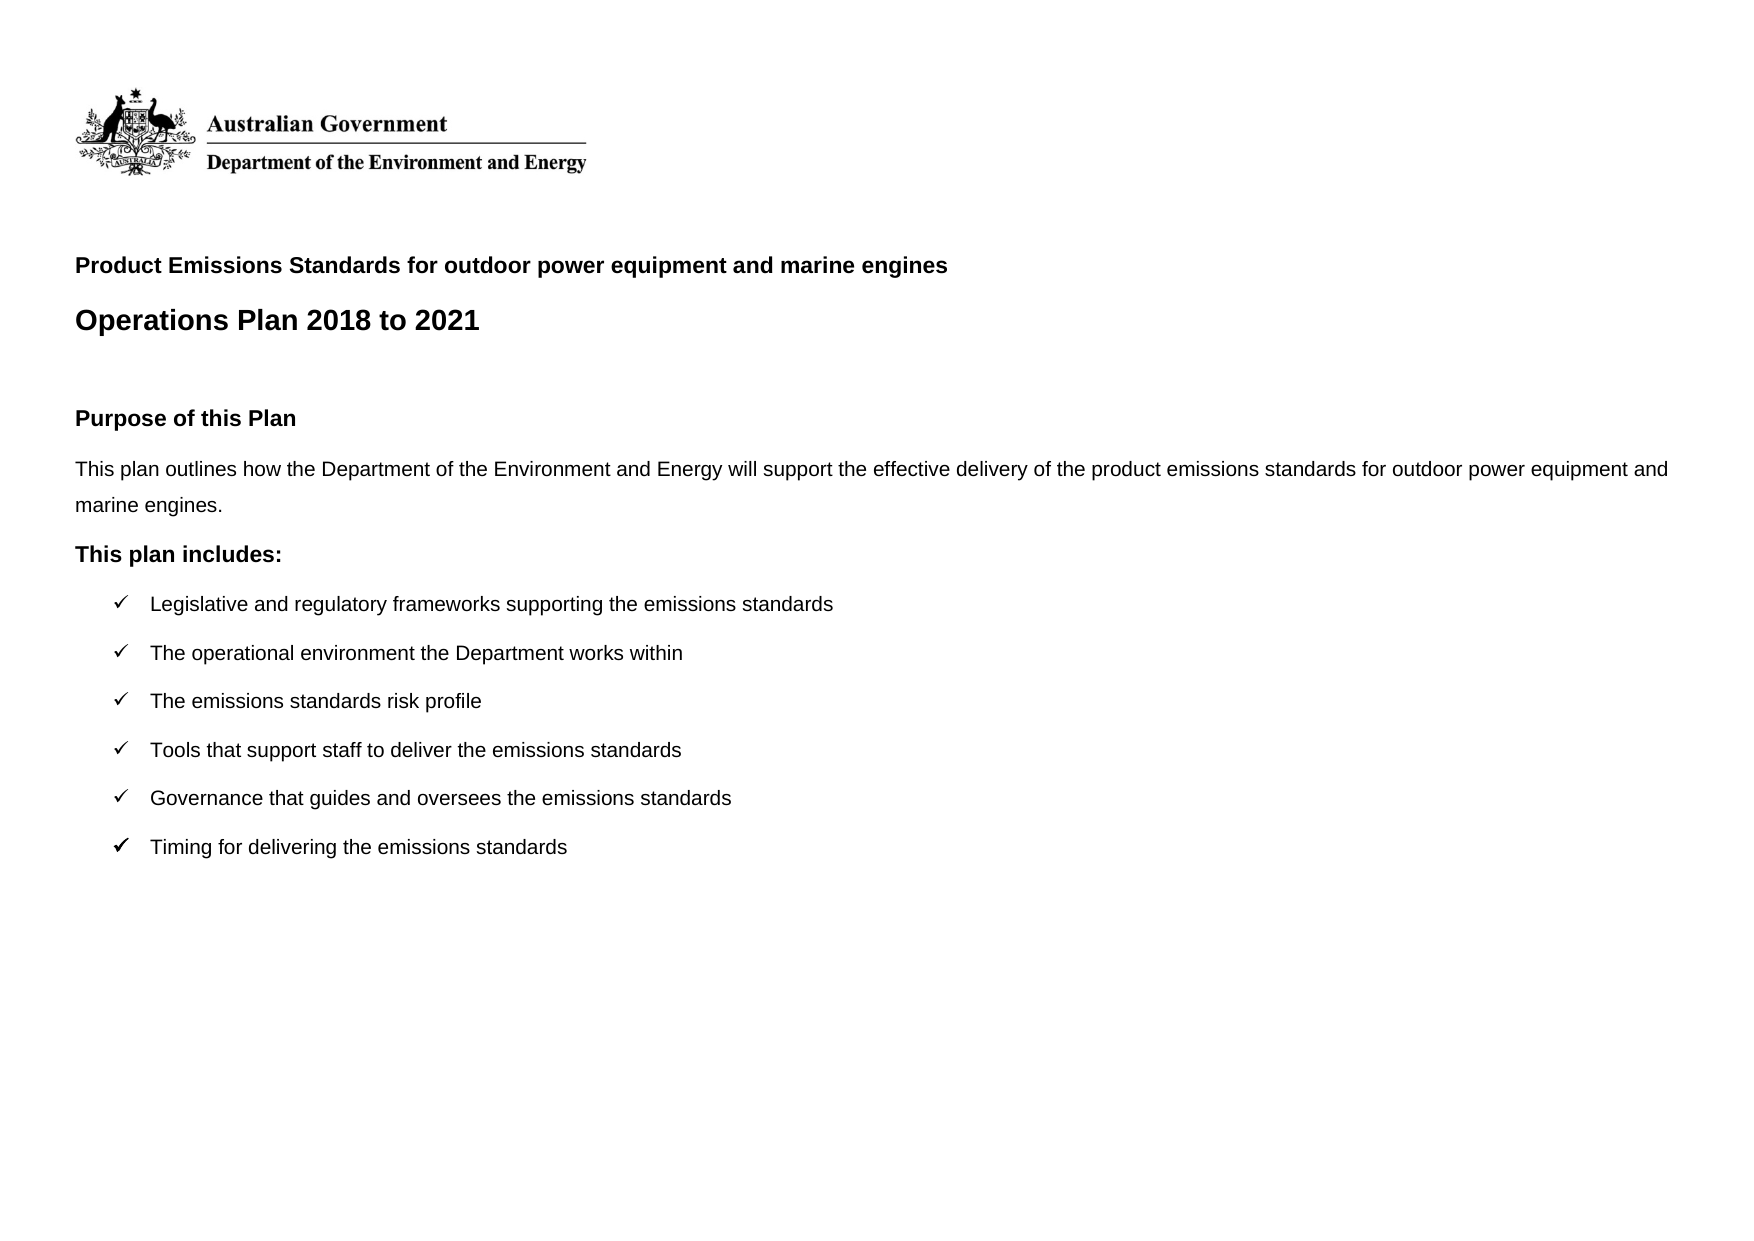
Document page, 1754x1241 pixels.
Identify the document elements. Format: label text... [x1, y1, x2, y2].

list Tools that support staff to deliver the emissions standards [112, 737, 1679, 762]
subtitle Product Emissions Standards for outdoor power equipment and marine engines [75, 252, 1679, 278]
picture [75, 87, 587, 176]
subtitle Purpose of this Plan [75, 405, 1679, 432]
list Legislative and regulatory frameworks supporting the emissions standards [112, 592, 1679, 616]
text Operations Plan 2018 to 2021 [75, 303, 1679, 336]
list The operational environment the Department works within [112, 640, 1679, 664]
list Governance that guides and oversees the emissions standards [112, 786, 1679, 810]
list Timing for delivering the emissions standards [112, 834, 1679, 859]
text This plan outlines how the Department of the Environment and Energy will support the effective delivery of the product emissions standards for outdoor power equipment and marine engines. [75, 456, 1679, 516]
list The emissions standards risk profile [112, 689, 1679, 713]
subtitle This plan includes: [75, 541, 1679, 567]
